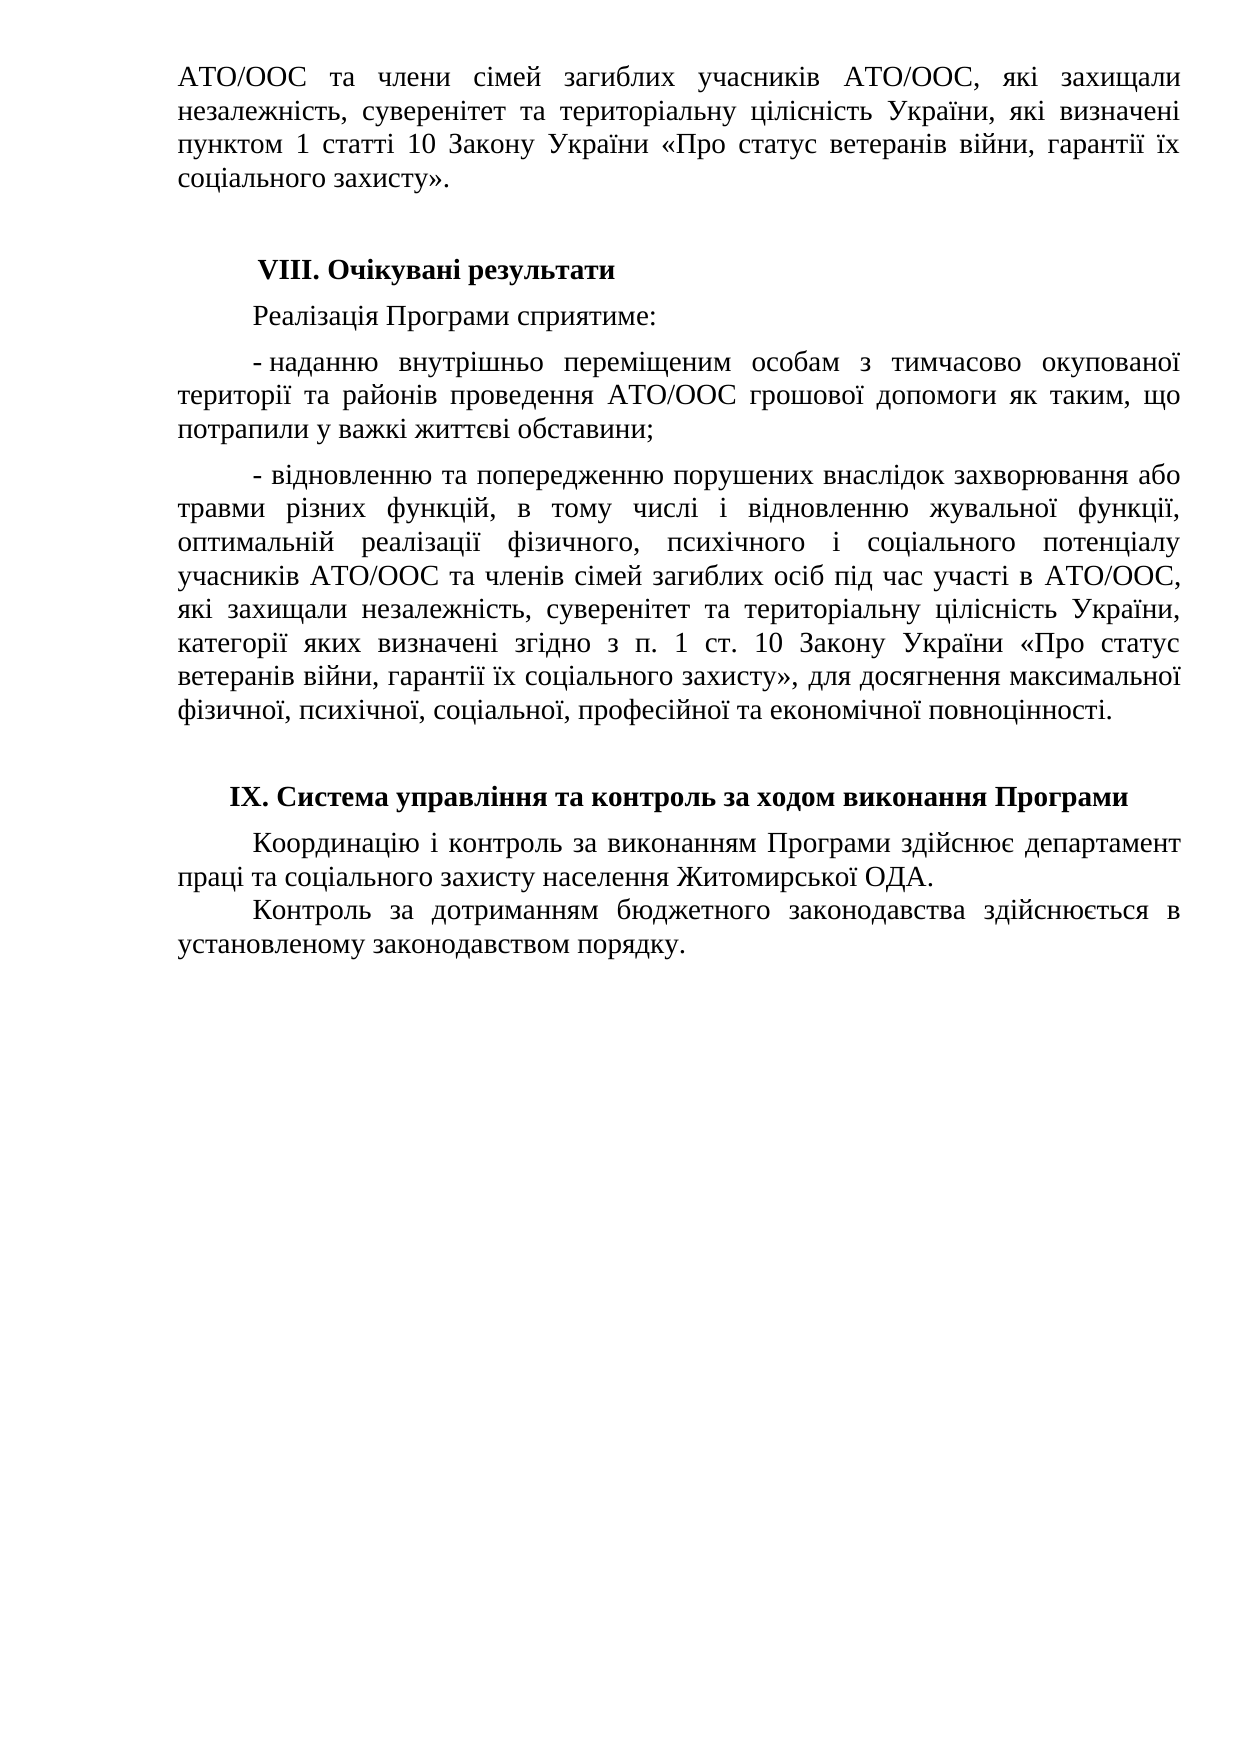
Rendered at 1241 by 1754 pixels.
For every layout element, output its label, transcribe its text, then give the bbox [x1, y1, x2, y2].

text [177, 59, 1181, 193]
text Реалізація Програми сприятиме: [177, 298, 1181, 331]
text - відновленню та попередженню порушених внаслідок захворювання або травми різних функцій, в тому числі і відновленню жувальної функції, оптимальній реалізації фізичного, психічного і соціального потенціалу учасників АТО/ООС та членів сімей загиблих осіб під час участі в АТО/ООС, які захищали незалежність, суверенітет та територіальну цілісність України, категорії яких визначені згідно з п. 1 ст. 10 Закону України «Про статус ветеранів війни, гарантії їх соціального захисту», для досягнення максимальної фізичної, психічної, соціальної, професійної та економічної повноцінності. [177, 457, 1181, 725]
text VIII. Очікувані результати [251, 252, 1181, 285]
text IX. Система управління та контроль за ходом виконання Програми [177, 779, 1181, 813]
text Координацію і контроль за виконанням Програми здійснює департамент праці та соціального захисту населення Житомирської ОДА. [177, 825, 1181, 892]
text - наданню внутрішньо переміщеним особам з тимчасово окупованої території та районів проведення АТО/ООС грошової допомоги як таким, що потрапили у важкі життєві обставини; [177, 344, 1181, 444]
text Контроль за дотриманням бюджетного законодавства здійснюється в установленому законодавством порядку. [177, 892, 1181, 959]
